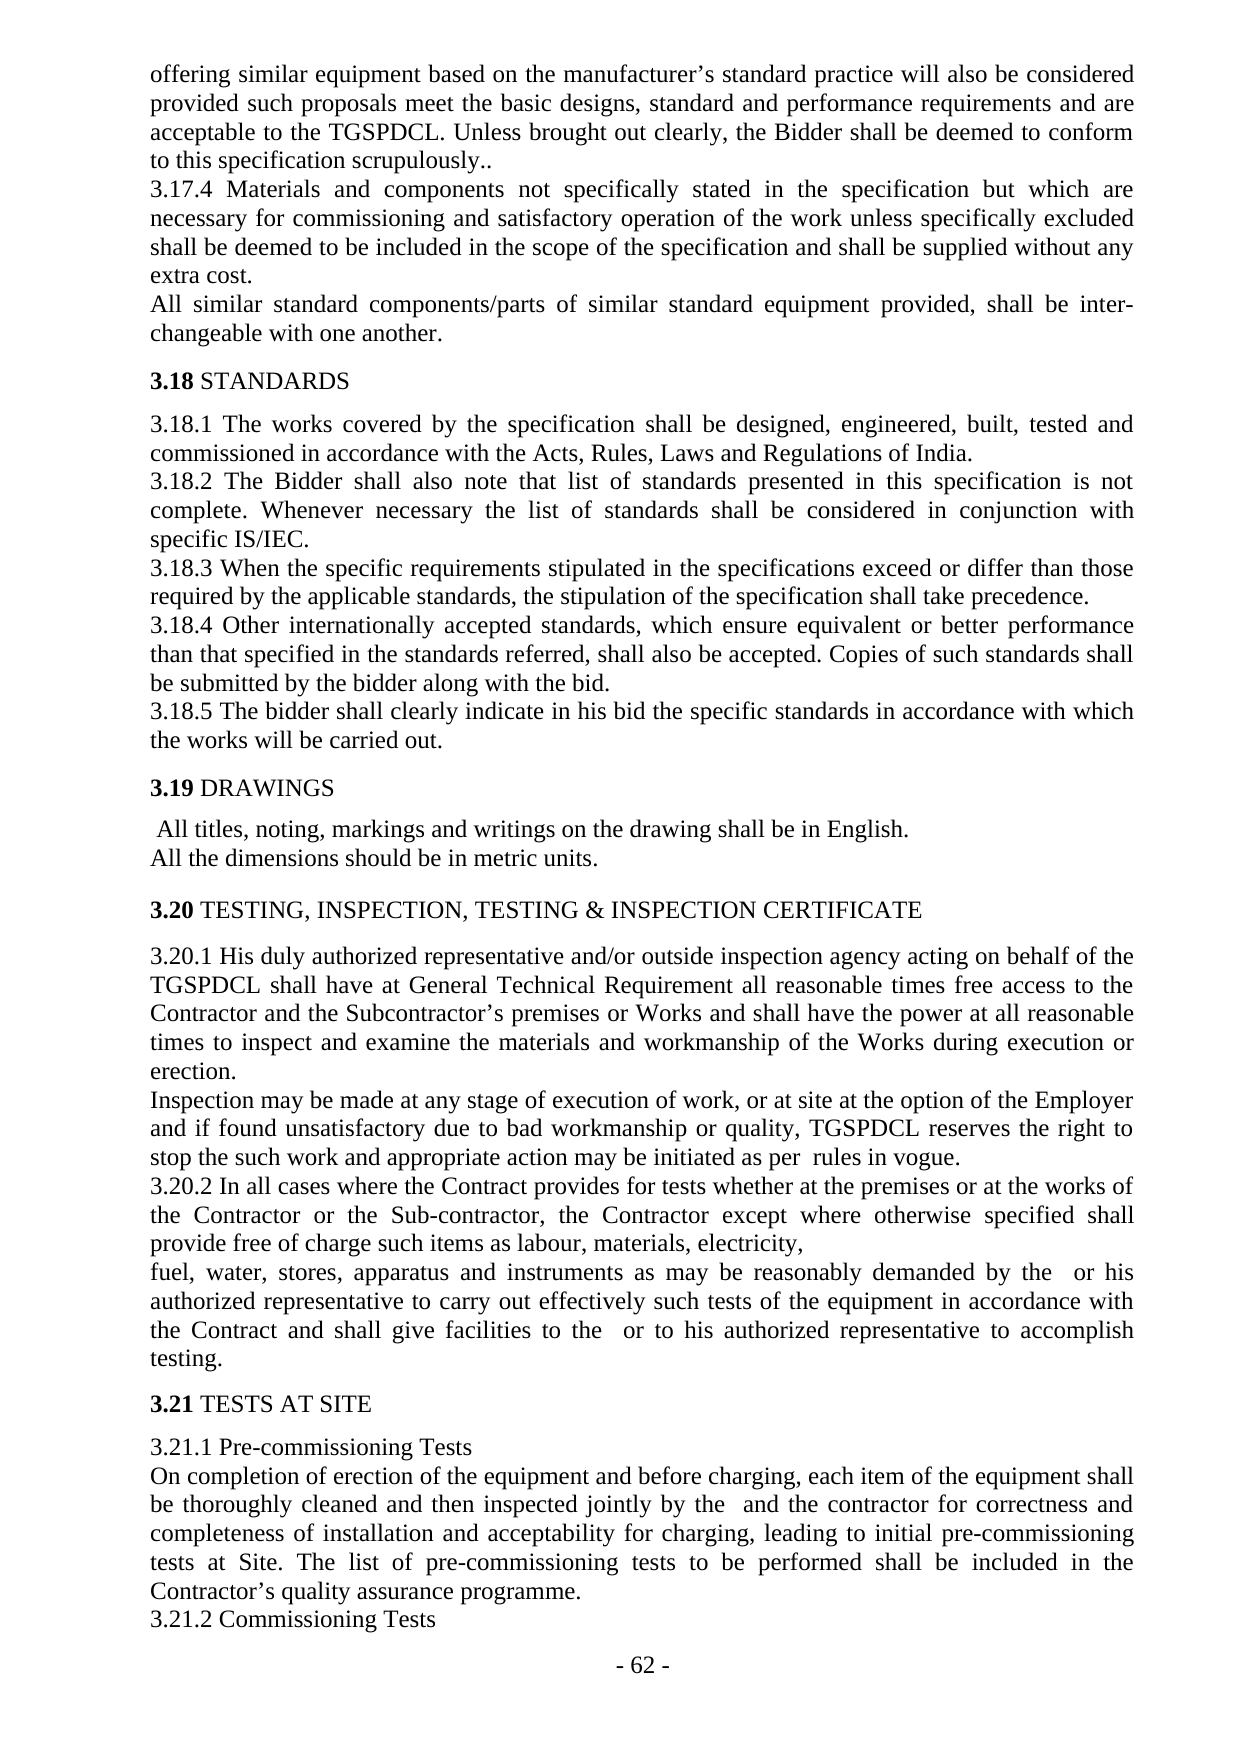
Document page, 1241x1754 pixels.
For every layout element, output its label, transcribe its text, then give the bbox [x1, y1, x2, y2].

text 3.17.4 Materials and components not specifically stated in the specification but which are necessary for commissioning and satisfactory operation of the work unless specifically excluded shall be deemed to be included in the scope of the specification and shall be supplied without any extra cost. [150, 174, 1135, 289]
text 3.20.1 His duly authorized representative and/or outside inspection agency acting on behalf of the TGSPDCL shall have at General Technical Requirement all reasonable times free access to the Contractor and the Subcontractor’s premises or Works and shall have the power at all reasonable times to inspect and examine the materials and workmanship of the Works during execution or erection. [150, 941, 1135, 1085]
text All the dimensions should be in metric units. [150, 843, 1135, 871]
text 3.21 TESTS AT SITE [150, 1389, 1135, 1418]
text All similar standard components/parts of similar standard equipment provided, shall be inter-changeable with one another. [150, 289, 1135, 347]
text All titles, noting, markings and writings on the drawing shall be in English. [150, 814, 1135, 843]
text On completion of erection of the equipment and before charging, each item of the equipment shall be thoroughly cleaned and then inspected jointly by the and the contractor for correctness and completeness of installation and acceptability for charging, leading to initial pre-commissioning tests at Site. The list of pre-commissioning tests to be performed shall be included in the Contractor’s quality assurance programme. [150, 1461, 1135, 1604]
text 3.21.2 Commissioning Tests [150, 1604, 1135, 1633]
text Inspection may be made at any stage of execution of work, or at site at the option of the Employer and if found unsatisfactory due to bad workmanship or quality, TGSPDCL reserves the right to stop the such work and appropriate action may be initiated as per rules in vogue. [150, 1085, 1135, 1171]
text 3.18.2 The Bidder shall also note that list of standards presented in this specification is not complete. Whenever necessary the list of standards shall be considered in conjunction with specific IS/IEC. [150, 466, 1135, 553]
text fuel, water, stores, apparatus and instruments as may be reasonably demanded by the or his authorized representative to carry out effectively such tests of the equipment in accordance with the Contract and shall give facilities to the or to his authorized representative to accomplish testing. [150, 1257, 1135, 1372]
text 3.18.5 The bidder shall clearly indicate in his bid the specific standards in accordance with which the works will be carried out. [150, 696, 1135, 754]
text 3.18.1 The works covered by the specification shall be designed, engineered, built, tested and commissioned in accordance with the Acts, Rules, Laws and Regulations of India. [150, 409, 1135, 466]
text 3.18 STANDARDS [150, 366, 1135, 394]
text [150, 59, 1135, 174]
text 3.18.3 When the specific requirements stipulated in the specifications exceed or differ than those required by the applicable standards, the stipulation of the specification shall take precedence. [150, 553, 1135, 610]
text 3.20 TESTING, INSPECTION, TESTING & INSPECTION CERTIFICATE [150, 895, 1135, 924]
text 3.21.1 Pre-commissioning Tests [150, 1432, 1135, 1461]
text 3.19 DRAWINGS [150, 773, 1135, 802]
text 3.20.2 In all cases where the Contract provides for tests whether at the premises or at the works of the Contractor or the Sub-contractor, the Contractor except where otherwise specified shall provide free of charge such items as labour, materials, electricity, [150, 1171, 1135, 1257]
text 3.18.4 Other internationally accepted standards, which ensure equivalent or better performance than that specified in the standards referred, shall also be accepted. Copies of such standards shall be submitted by the bidder along with the bid. [150, 610, 1135, 696]
